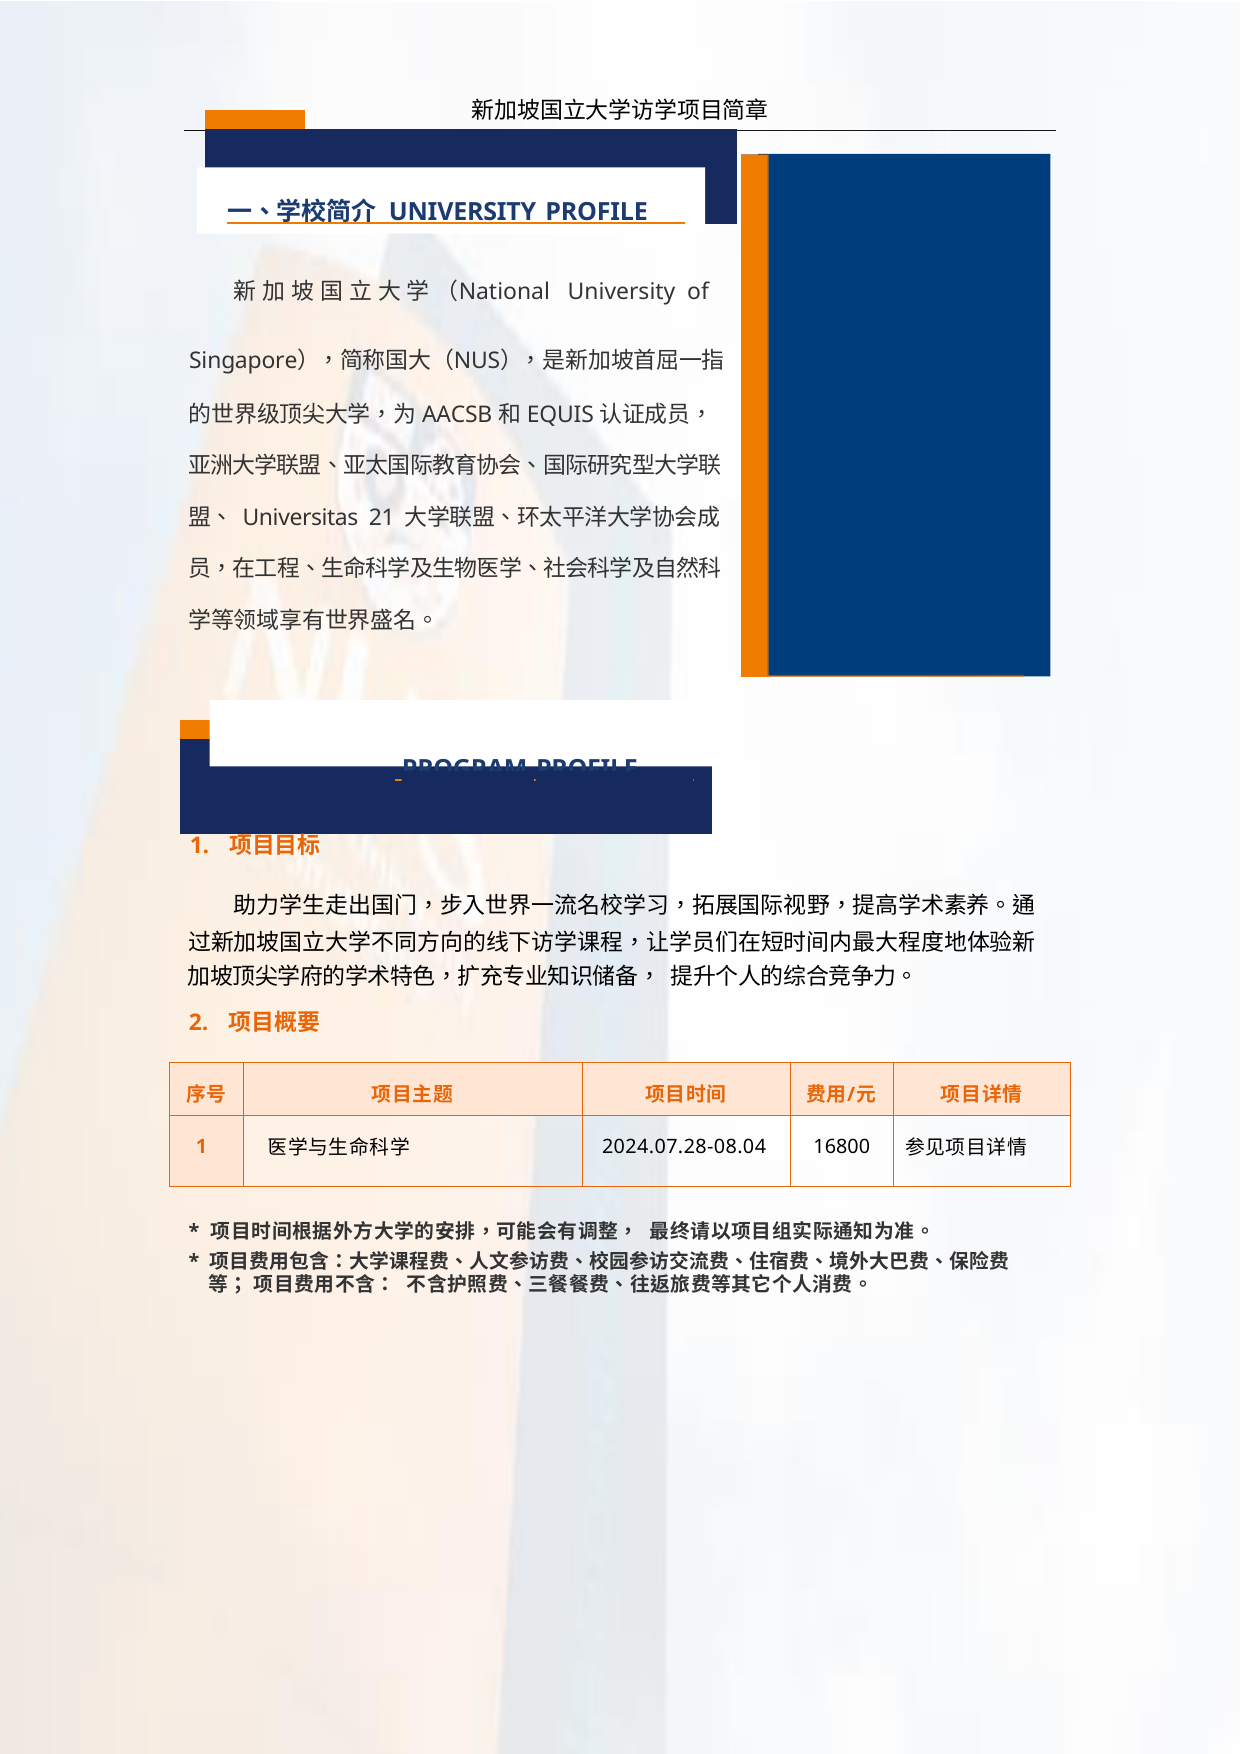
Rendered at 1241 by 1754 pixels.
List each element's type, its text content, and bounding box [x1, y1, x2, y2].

text 的世界级顶尖大学，为 AACSB 和 EQUIS 认证成员， [189, 402, 1240, 427]
table_cell 16800 [791, 1116, 893, 1186]
text 新 加 坡 国 立 大 学 （National University of [233, 291, 1240, 350]
table_cell 医学与生命科学 [244, 1116, 582, 1186]
table_cell 2024.07.28-08.04 [583, 1116, 790, 1186]
table_cell 参见项目详情 [894, 1116, 1070, 1186]
text 亚洲大学联盟、亚太国际教育协会、国际研究型大学联 [188, 454, 1240, 479]
text 助力学生走出国门，步入世界一流名校学习，拓展国际视野，提高学术素养。通 过新加坡国立大学不同方向的线下访学课程，让学员们在短时间内最大程度地体验新 [188, 888, 1036, 958]
text 加坡顶尖学府的学术特色，扩充专业知识储备， 提升个人的综合竞争力。 [188, 964, 1240, 989]
table_header 项目时间 [583, 1063, 790, 1115]
text 2. 项目概要 [189, 1009, 1240, 1035]
table_cell 1 [170, 1116, 243, 1186]
text * 项目费用包含：大学课程费、人文参访费、校园参访交流费、住宿费、境外大巴费、保险费等； 项目费用不含： 不含护照费、三餐餐费、往返旅费等其它个人消费。 [188, 1248, 1049, 1297]
text Singapore），简称国大（NUS），是新加坡首屈一指 [189, 350, 1240, 373]
text 员，在工程、生命科学及生物医学、社会科学及自然科 [188, 557, 1240, 582]
text 1. 项目目标 [189, 833, 1240, 858]
table_header 项目主题 [244, 1063, 582, 1115]
table_header 序号 [170, 1063, 243, 1115]
table_header 费用/元 [791, 1063, 893, 1115]
table_header 项目详情 [894, 1063, 1070, 1115]
picture [0, 1, 1241, 1754]
text * 项目时间根据外方大学的安排，可能会有调整， 最终请以项目组实际通知为准。 [188, 1221, 1240, 1243]
text 盟、 Universitas 21 大学联盟、环太平洋大学协会成 [188, 505, 1240, 530]
text 学等领域享有世界盛名。 [188, 608, 1240, 634]
